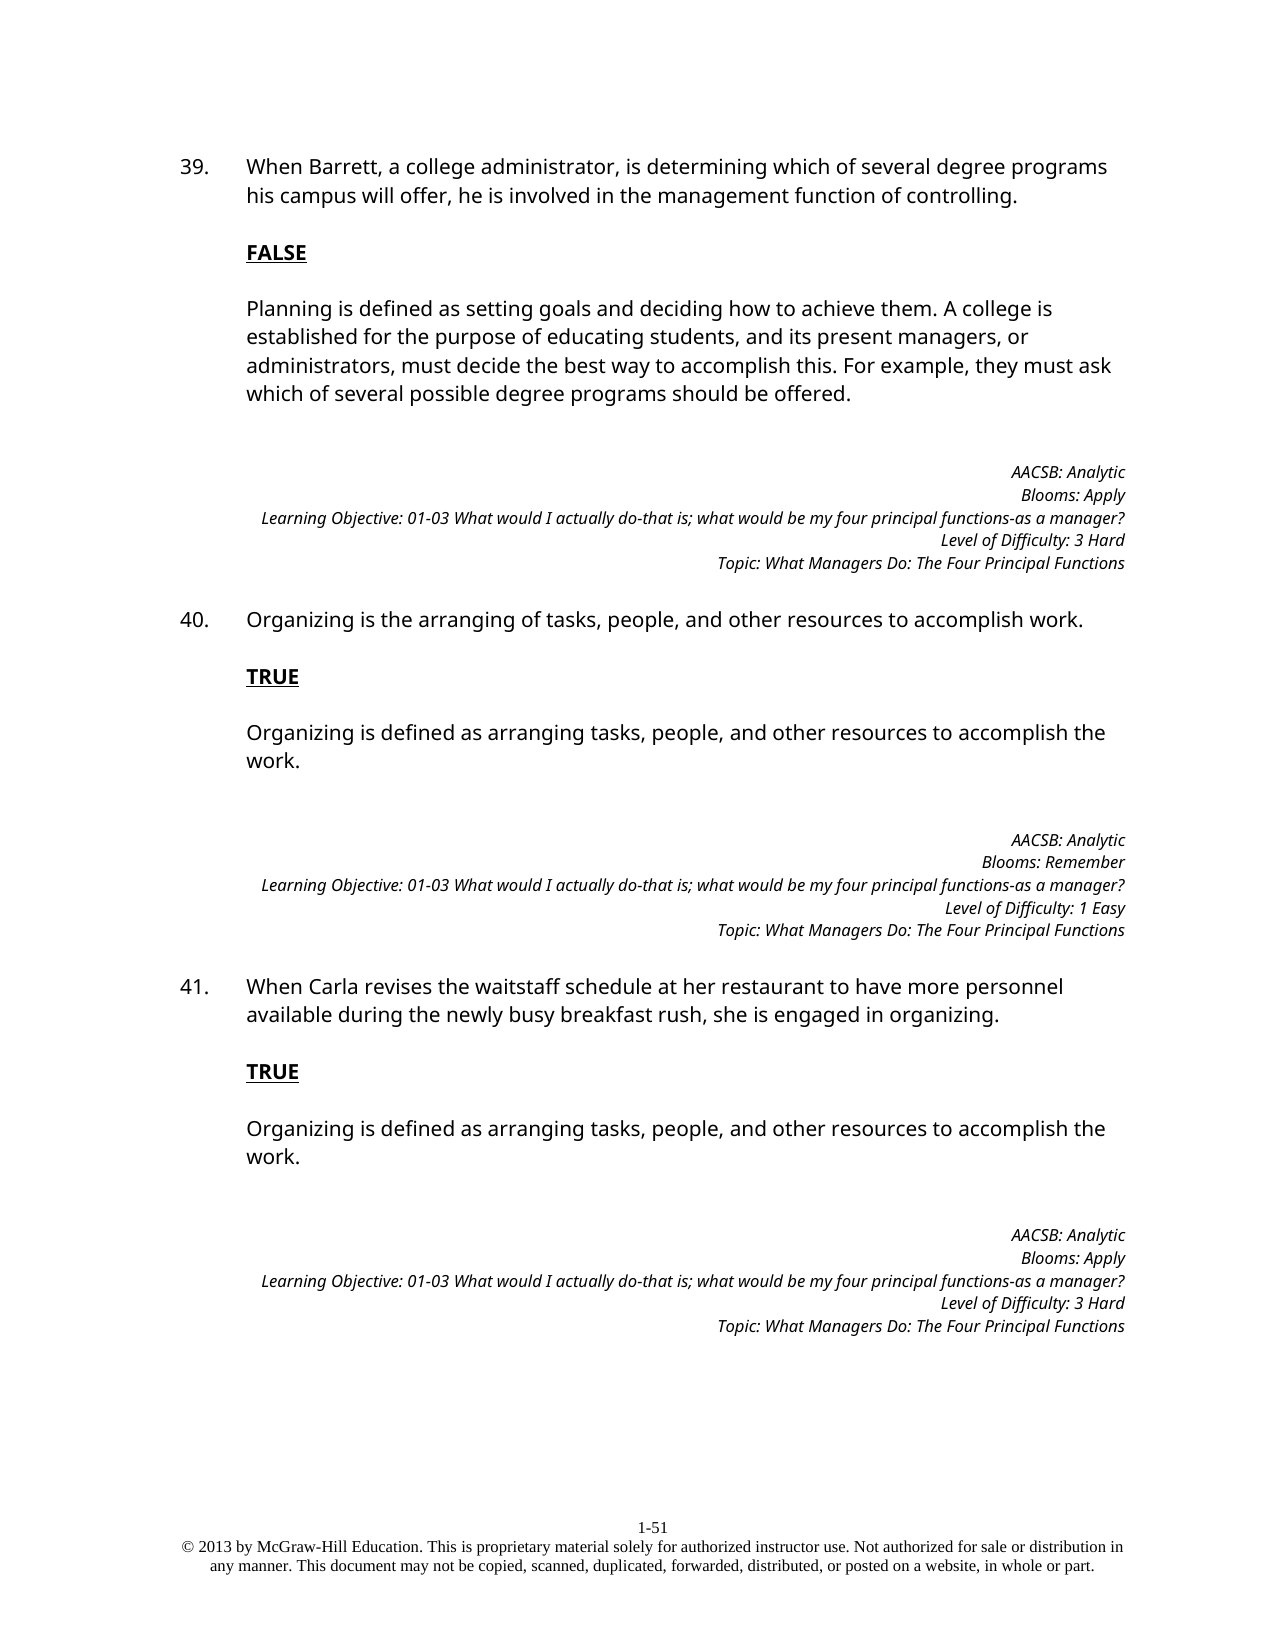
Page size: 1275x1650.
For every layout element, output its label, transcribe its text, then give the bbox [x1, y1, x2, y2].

table_header When Barrett, a college administrator, is determining which of several degree programs his campus will offer, he is involved in the management function of controlling. FALSE Planning is defined as setting goals and deciding how to achieve them. A college is established for the purpose of educating students, and its present managers, or administrators, must decide the best way to accomplish this. For example, they must ask which of several possible degree programs should be offered. [246, 153, 1125, 435]
table_header 41. [180, 972, 246, 1198]
table_header AACSB: Analytic Blooms: Remember Learning Objective: 01-03 What would I actually do-that is; what would be my four principal functions-as a manager? Level of Difficulty: 1 Easy Topic: What Managers Do: The Four Principal Functions [180, 828, 1125, 970]
table_header Organizing is the arranging of tasks, people, and other resources to accomplish work. TRUE Organizing is defined as arranging tasks, people, and other resources to accomplish the work. [246, 605, 1125, 803]
table_header 39. [180, 153, 246, 435]
table_header 40. [180, 605, 246, 803]
table_header When Carla revises the waitstaff schedule at her restaurant to have more personnel available during the newly busy breakfast rush, she is engaged in organizing. TRUE Organizing is defined as arranging tasks, people, and other resources to accomplish the work. [246, 972, 1125, 1198]
